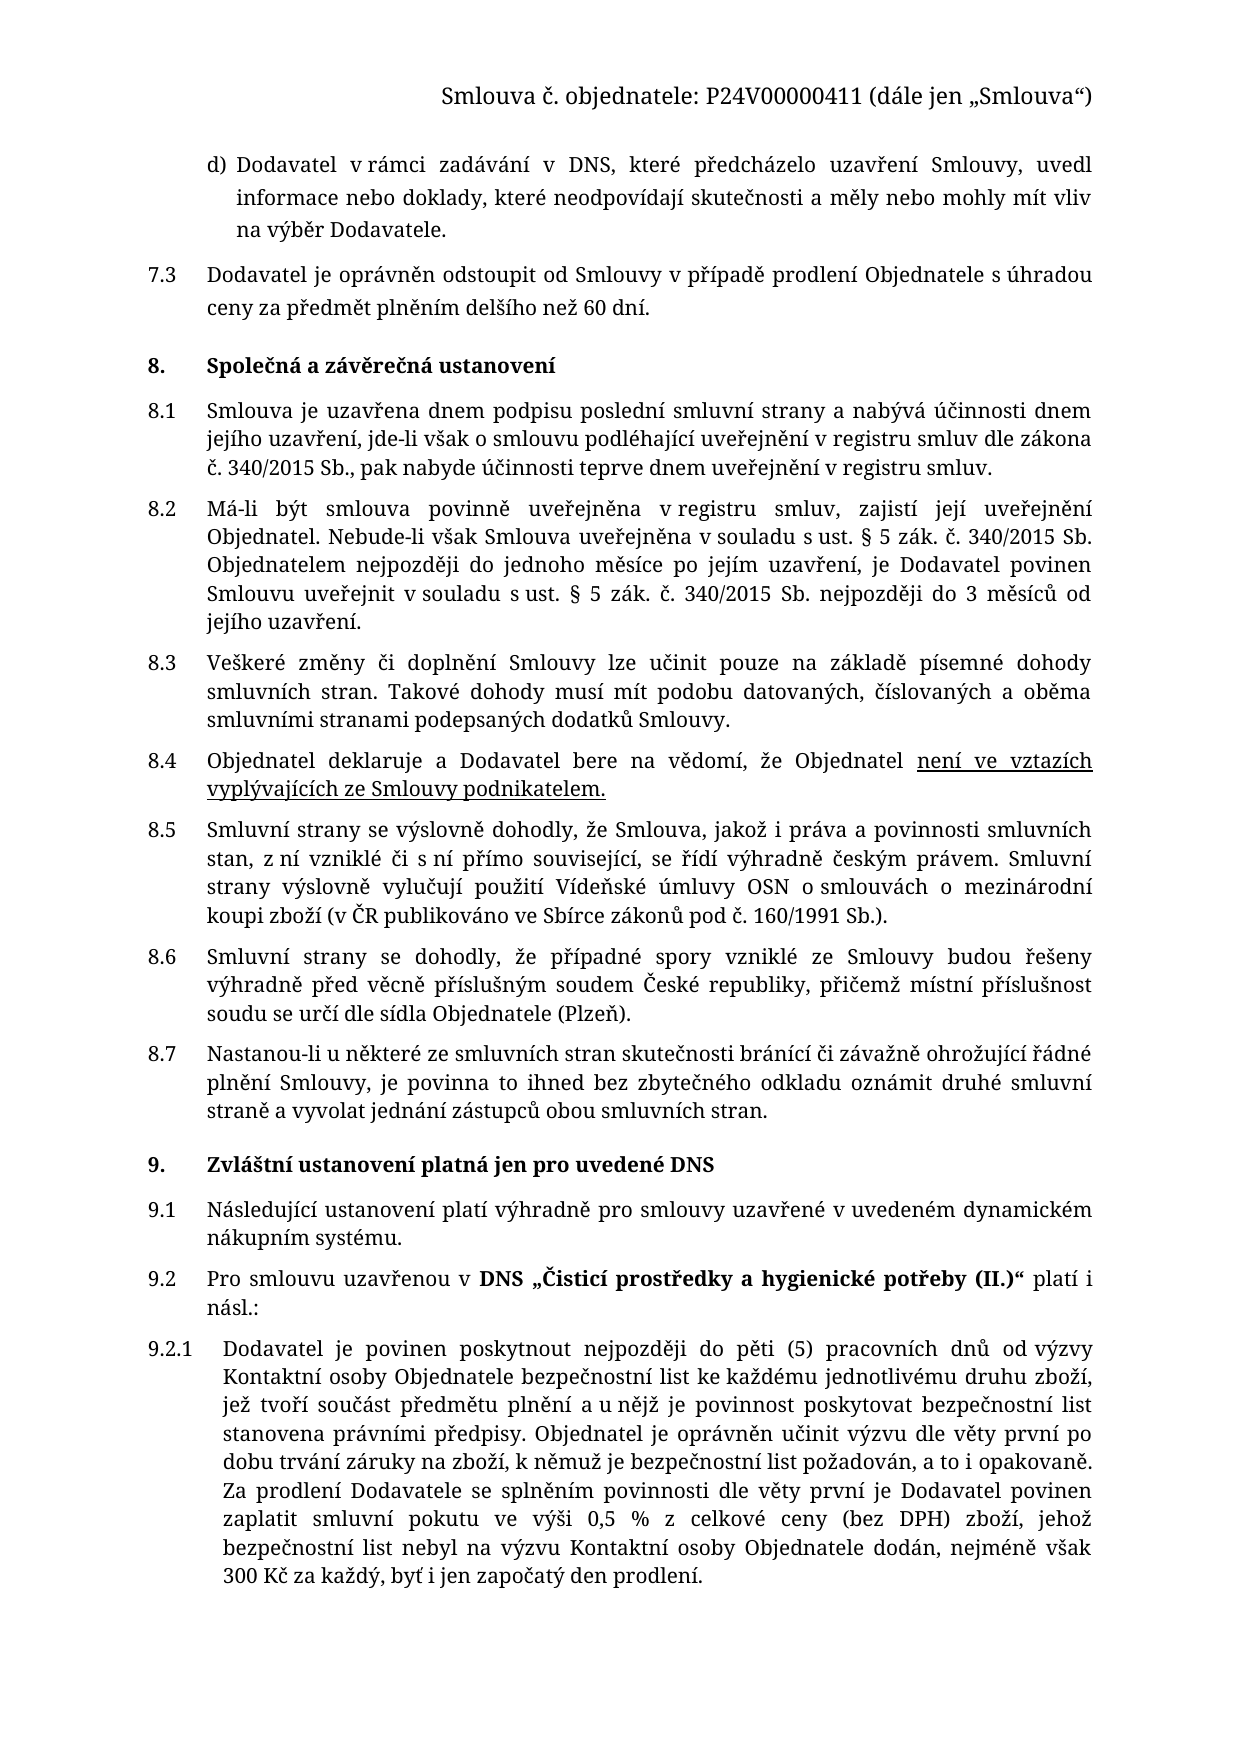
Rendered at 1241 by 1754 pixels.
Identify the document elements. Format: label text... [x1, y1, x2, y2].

list Nastanou-li u některé ze smluvních stran skutečnosti bránící či závažně ohrožující řádné plnění Smlouvy, je povinna to ihned bez zbytečného odkladu oznámit druhé smluvní straně a vyvolat jednání zástupců obou smluvních stran. [148, 1039, 1093, 1125]
list Následující ustanovení platí výhradně pro smlouvy uzavřené v uvedeném dynamickém nákupním systému. [148, 1195, 1093, 1252]
list Dodavatel je povinen poskytnout nejpozději do pěti (5) pracovních dnů od výzvy Kontaktní osoby Objednatele bezpečnostní list ke každému jednotlivému druhu zboží, jež tvoří součást předmětu plnění a u nějž je povinnost poskytovat bezpečnostní list stanovena právními předpisy. Objednatel je oprávněn učinit výzvu dle věty první po dobu trvání záruky na zboží, k němuž je bezpečnostní list požadován, a to i opakovaně. Za prodlení Dodavatele se splněním povinnosti dle věty první je Dodavatel povinen zaplatit smluvní pokutu ve výši 0,5 % z celkové ceny (bez DPH) zboží, jehož bezpečnostní list nebyl na výzvu Kontaktní osoby Objednatele dodán, nejméně však 300 Kč za každý, byť i jen započatý den prodlení. [148, 1334, 1093, 1590]
list Smlouva je uzavřena dnem podpisu poslední smluvní strany a nabývá účinnosti dnem jejího uzavření, jde-li však o smlouvu podléhající uveřejnění v registru smluv dle zákona č. 340/2015 Sb., pak nabyde účinnosti teprve dnem uveřejnění v registru smluv. [148, 396, 1093, 481]
list Dodavatel v rámci zadávání v DNS, které předcházelo uzavření Smlouvy, uvedl informace nebo doklady, které neodpovídají skutečnosti a měly nebo mohly mít vliv na výběr Dodavatele. [207, 150, 1093, 244]
list Smluvní strany se výslovně dohodly, že Smlouva, jakož i práva a povinnosti smluvních stan, z ní vzniklé či s ní přímo související, se řídí výhradně českým právem. Smluvní strany výslovně vylučují použití Vídeňské úmluvy OSN o smlouvách o mezinárodní koupi zboží (v ČR publikováno ve Sbírce zákonů pod č. 160/1991 Sb.). [148, 816, 1093, 929]
list Má-li být smlouva povinně uveřejněna v registru smluv, zajistí její uveřejnění Objednatel. Nebude-li však Smlouva uveřejněna v souladu s ust. § 5 zák. č. 340/2015 Sb. Objednatelem nejpozději do jednoho měsíce po jejím uzavření, je Dodavatel povinen Smlouvu uveřejnit v souladu s ust. § 5 zák. č. 340/2015 Sb. nejpozději do 3 měsíců od jejího uzavření. [148, 494, 1093, 636]
list Smluvní strany se dohodly, že případné spory vzniklé ze Smlouvy budou řešeny výhradně před věcně příslušným soudem České republiky, přičemž místní příslušnost soudu se určí dle sídla Objednatele (Plzeň). [148, 942, 1093, 1027]
list Zvláštní ustanovení platná jen pro uvedené DNS [148, 1150, 1093, 1178]
list Veškeré změny či doplnění Smlouvy lze učinit pouze na základě písemné dohody smluvních stran. Takové dohody musí mít podobu datovaných, číslovaných a oběma smluvními stranami podepsaných dodatků Smlouvy. [148, 648, 1093, 734]
list Dodavatel je oprávněn odstoupit od Smlouvy v případě prodlení Objednatele s úhradou ceny za předmět plněním delšího než 60 dní. [148, 261, 1093, 322]
list Pro smlouvu uzavřenou v DNS „Čisticí prostředky a hygienické potřeby (II.)“ platí i násl.: [148, 1264, 1093, 1321]
list Společná a závěrečná ustanovení [148, 351, 1093, 379]
list Objednatel deklaruje a Dodavatel bere na vědomí, že Objednatel není ve vztazích vyplývajících ze Smlouvy podnikatelem. [148, 746, 1093, 803]
